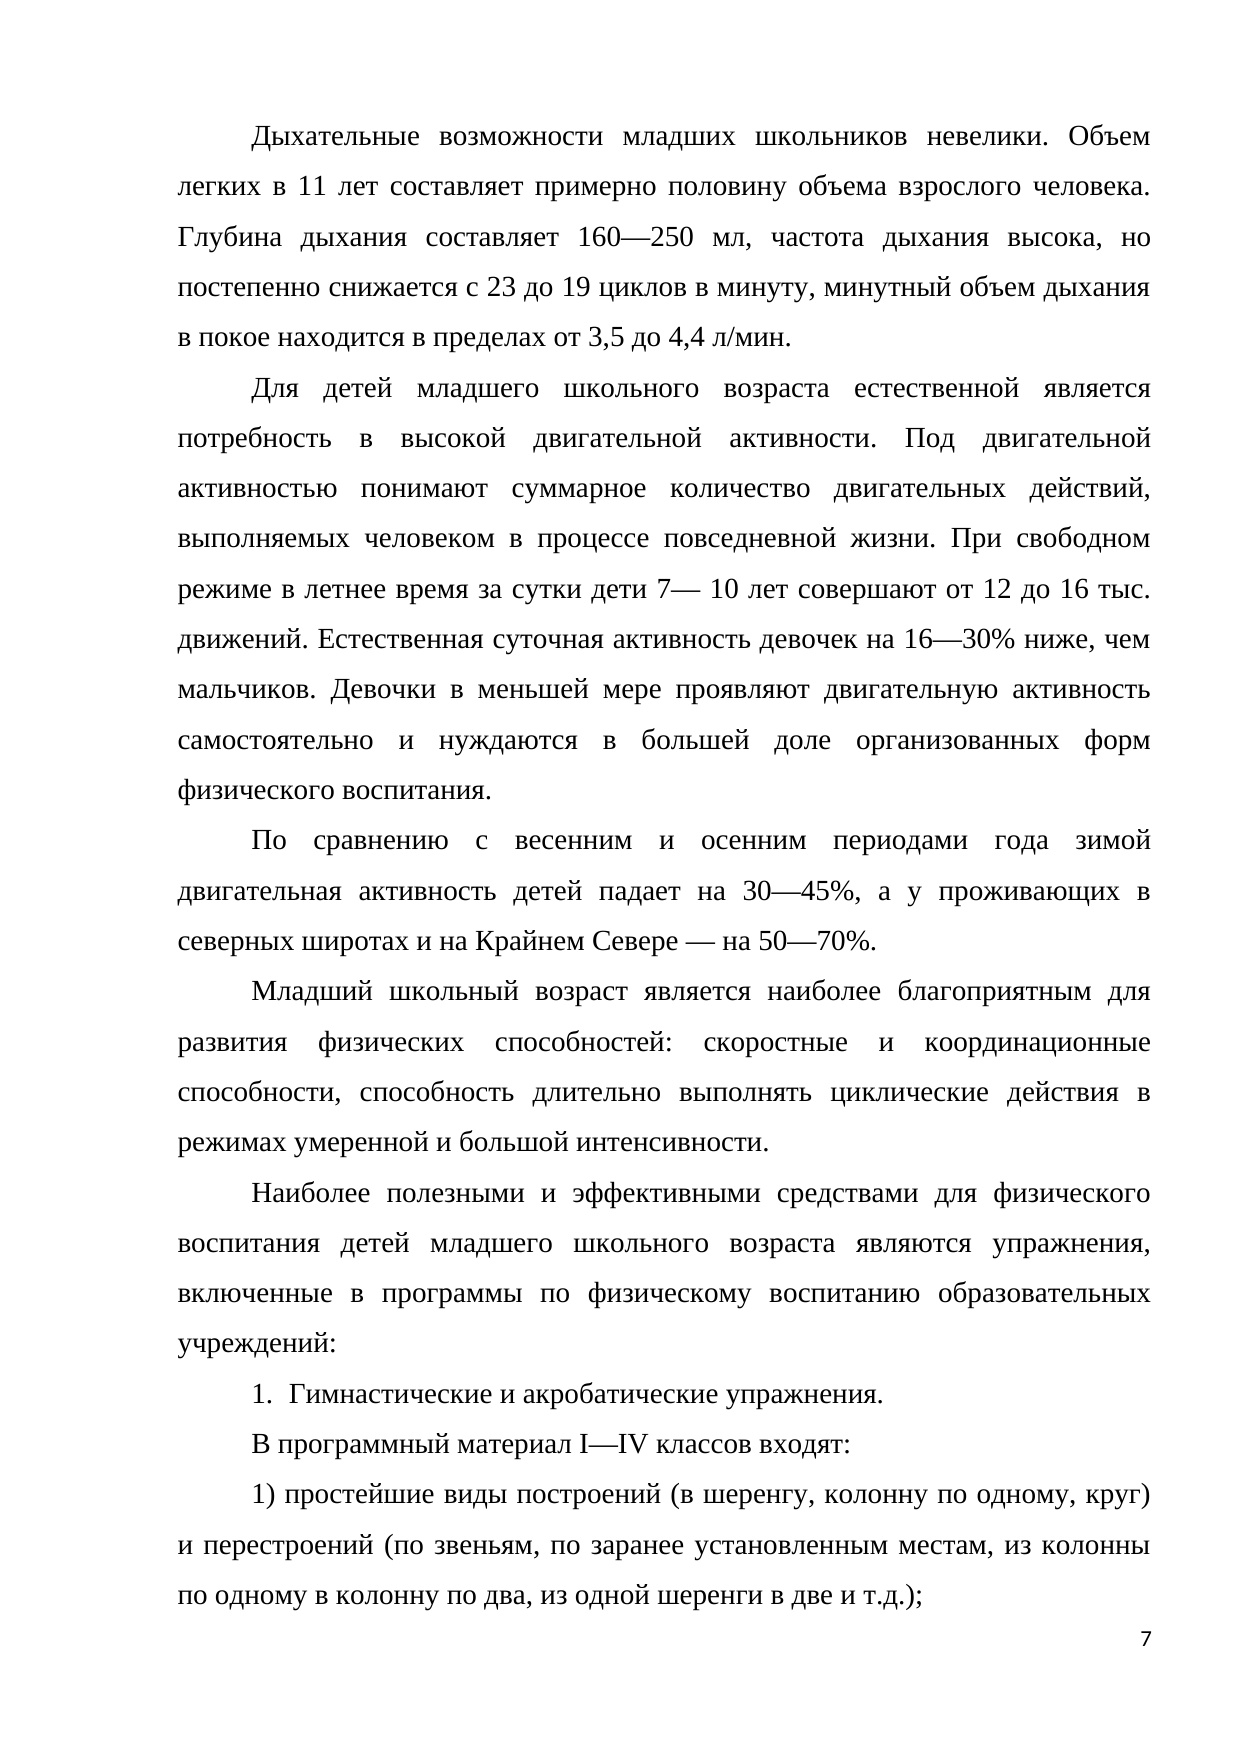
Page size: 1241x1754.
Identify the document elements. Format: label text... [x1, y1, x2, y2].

text Дыхательные возможности младших школьников невелики. Объем легких в 11 лет составляет примерно половину объема взрослого человека. Глубина дыхания составляет 160—250 мл, частота дыхания высока, но постепенно снижается с 23 до 19 циклов в минуту, минутный объем дыхания в покое находится в пределах от 3,5 до 4,4 л/мин. [177, 118, 1152, 353]
text 1) простейшие виды построений (в шеренгу, колонну по одному, круг) и перестроений (по звеньям, по заранее установленным местам, из колонны по одному в колонну по два, из одной шеренги в две и т.д.); [177, 1477, 1152, 1611]
text Для детей младшего школьного возраста естественной является потребность в высокой двигательной активности. Под двигательной активностью понимают суммарное количество двигательных действий, выполняемых человеком в процессе повседневной жизни. При свободном режиме в летнее время за сутки дети 7— 10 лет совершают от 12 до 16 тыс. движений. Естественная суточная активность девочек на 16—30% ниже, чем мальчиков. Девочки в меньшей мере проявляют двигательную активность самостоятельно и нуждаются в большей доле организованных форм физического воспитания. [177, 370, 1152, 806]
text По сравнению с весенним и осенним периодами года зимой двигательная активность детей падает на 30—45%, а у проживающих в северных широтах и на Крайнем Севере — на 50—70%. [177, 822, 1152, 957]
text Младший школьный возраст является наиболее благоприятным для развития физических способностей: скоростные и координационные способности, способность длительно выполнять циклические действия в режимах умеренной и большой интенсивности. [177, 973, 1152, 1158]
text В программный материал I—IV классов входят: [177, 1426, 1152, 1460]
text Наиболее полезными и эффективными средствами для физического воспитания детей младшего школьного возраста являются упражнения, включенные в программы по физическому воспитанию образовательных учреждений: [177, 1175, 1152, 1359]
list Гимнастические и акробатические упражнения. [251, 1376, 1152, 1409]
